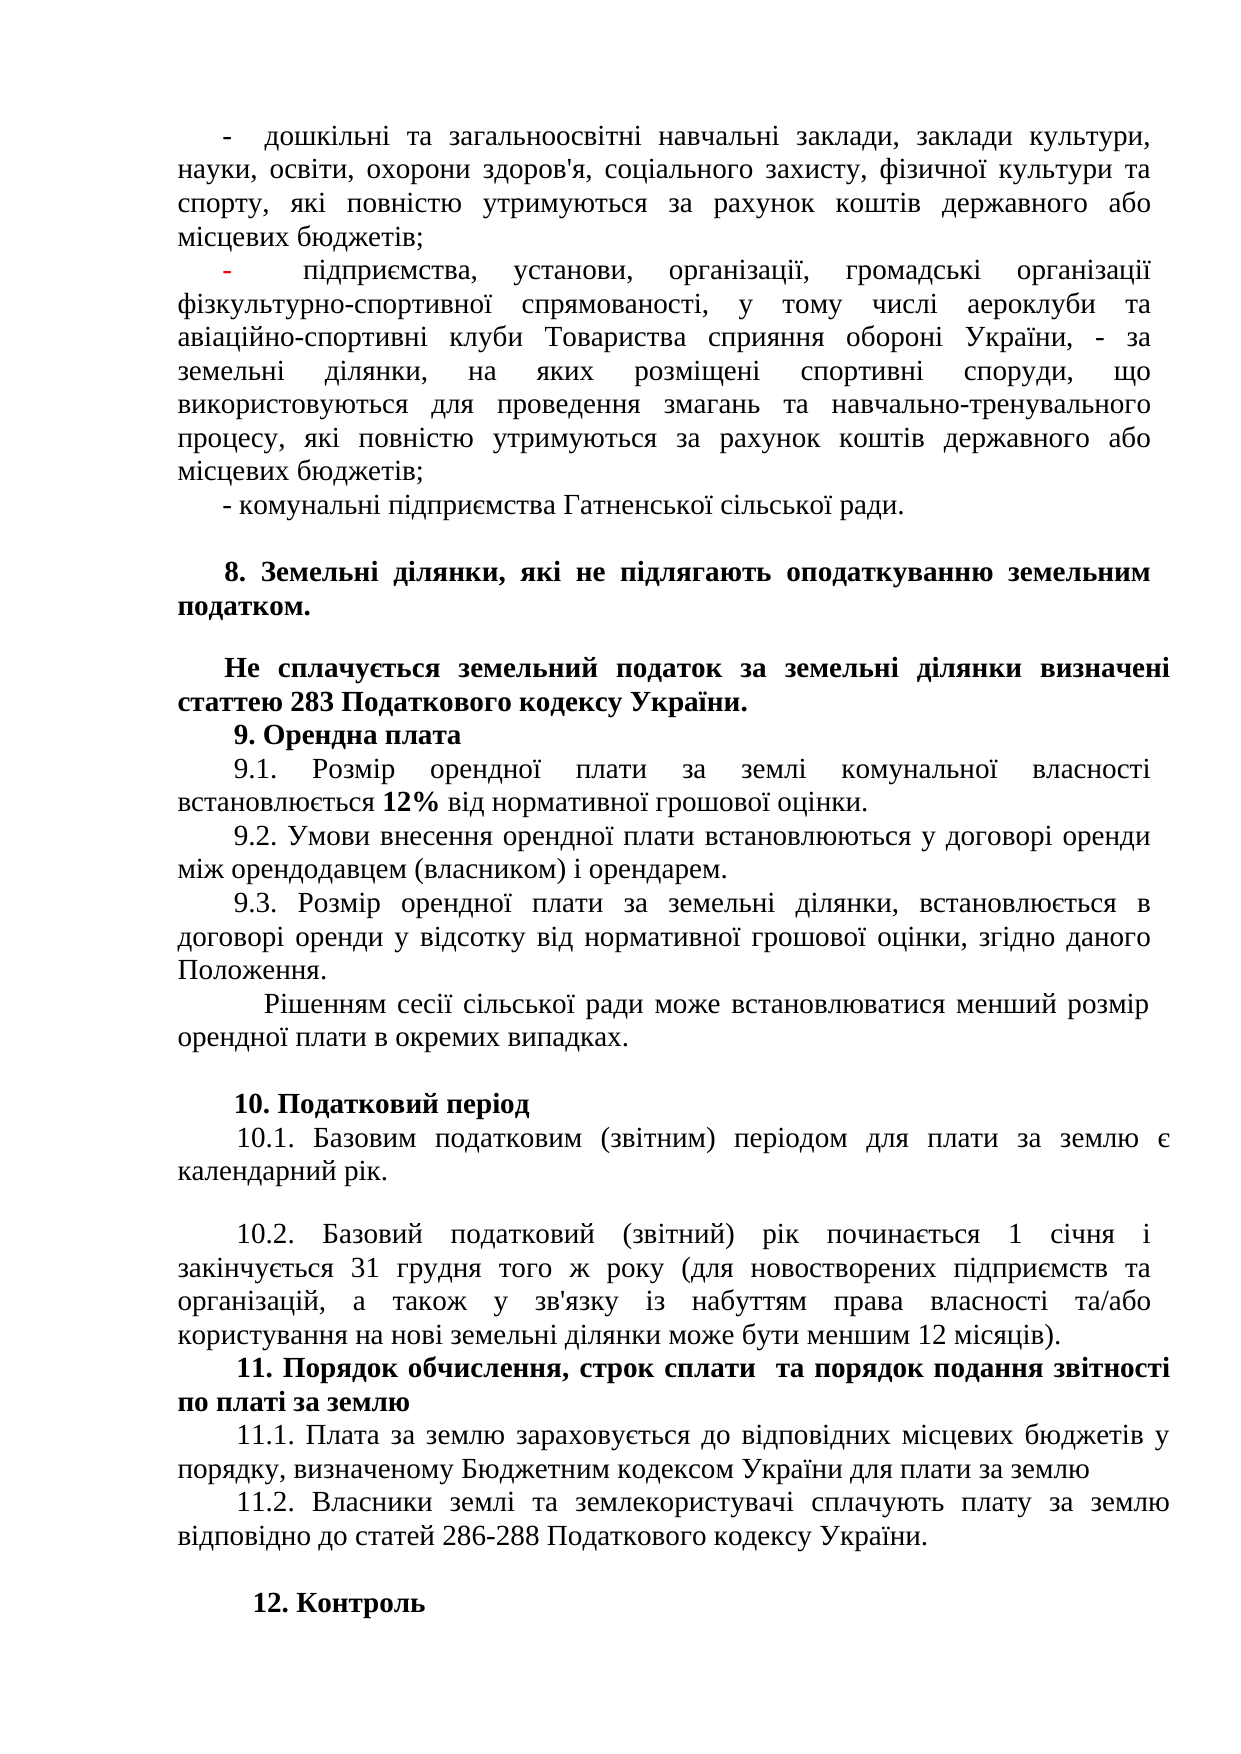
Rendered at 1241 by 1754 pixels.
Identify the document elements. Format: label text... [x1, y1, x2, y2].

text Рішенням сесії сільської ради може встановлюватися менший розмір орендної плати в окремих випадках. [177, 986, 1152, 1053]
text - підприємства, установи, організації, громадські організації фізкультурно-спортивної спрямованості, у тому числі аероклуби та авіаційно-спортивні клуби Товариства сприяння обороні України, - за земельні ділянки, на яких розміщені спортивні споруди, що використовуються для проведення змагань та навчально-тренувального процесу, які повністю утримуються за рахунок коштів державного або місцевих бюджетів; [177, 252, 1152, 487]
text 11. Порядок обчислення, строк сплати та порядок подання звітності по платі за землю [177, 1350, 1171, 1417]
text 8. Земельні ділянки, які не підлягають оподаткуванню земельним податком. [177, 554, 1152, 621]
text - комунальні підприємства Гатненської сільської ради. [177, 487, 1152, 521]
text 9.3. Розмір орендної плати за земельні ділянки, встановлюється в договорі оренди у відсотку від нормативної грошової оцінки, згідно даного Положення. [177, 885, 1152, 986]
text 9.1. Розмір орендної плати за землі комунальної власності встановлюється 12% від нормативної грошової оцінки. [177, 751, 1152, 818]
text 11.1. Плата за землю зараховується до відповідних місцевих бюджетів у порядку, визначеному Бюджетним кодексом України для плати за землю [177, 1417, 1171, 1484]
text 10.1. Базовим податковим (звітним) періодом для плати за землю є календарний рік. [177, 1120, 1171, 1187]
text - дошкільні та загальноосвітні навчальні заклади, заклади культури, науки, освіти, охорони здоров'я, соціального захисту, фізичної культури та спорту, які повністю утримуються за рахунок коштів державного або місцевих бюджетів; [177, 118, 1152, 252]
text Не сплачується земельний податок за земельні ділянки визначені статтею 283 Податкового кодексу України. [177, 650, 1171, 717]
text 9. Орендна плата [177, 717, 1171, 751]
text 10.2. Базовий податковий (звітний) рік починається 1 січня і закінчується 31 грудня того ж року (для новостворених підприємств та організацій, а також у зв'язку із набуттям права власності та/або користування на нові земельні ділянки може бути меншим 12 місяців). [177, 1216, 1152, 1350]
text 10. Податковий період [177, 1086, 1171, 1120]
text 11.2. Власники землі та землекористувачі сплачують плату за землю відповідно до статей 286-288 Податкового кодексу України. [177, 1484, 1171, 1552]
text 9.2. Умови внесення орендної плати встановлюються у договорі оренди між орендодавцем (власником) і орендарем. [177, 818, 1152, 885]
text 12. Контроль [177, 1585, 1152, 1619]
